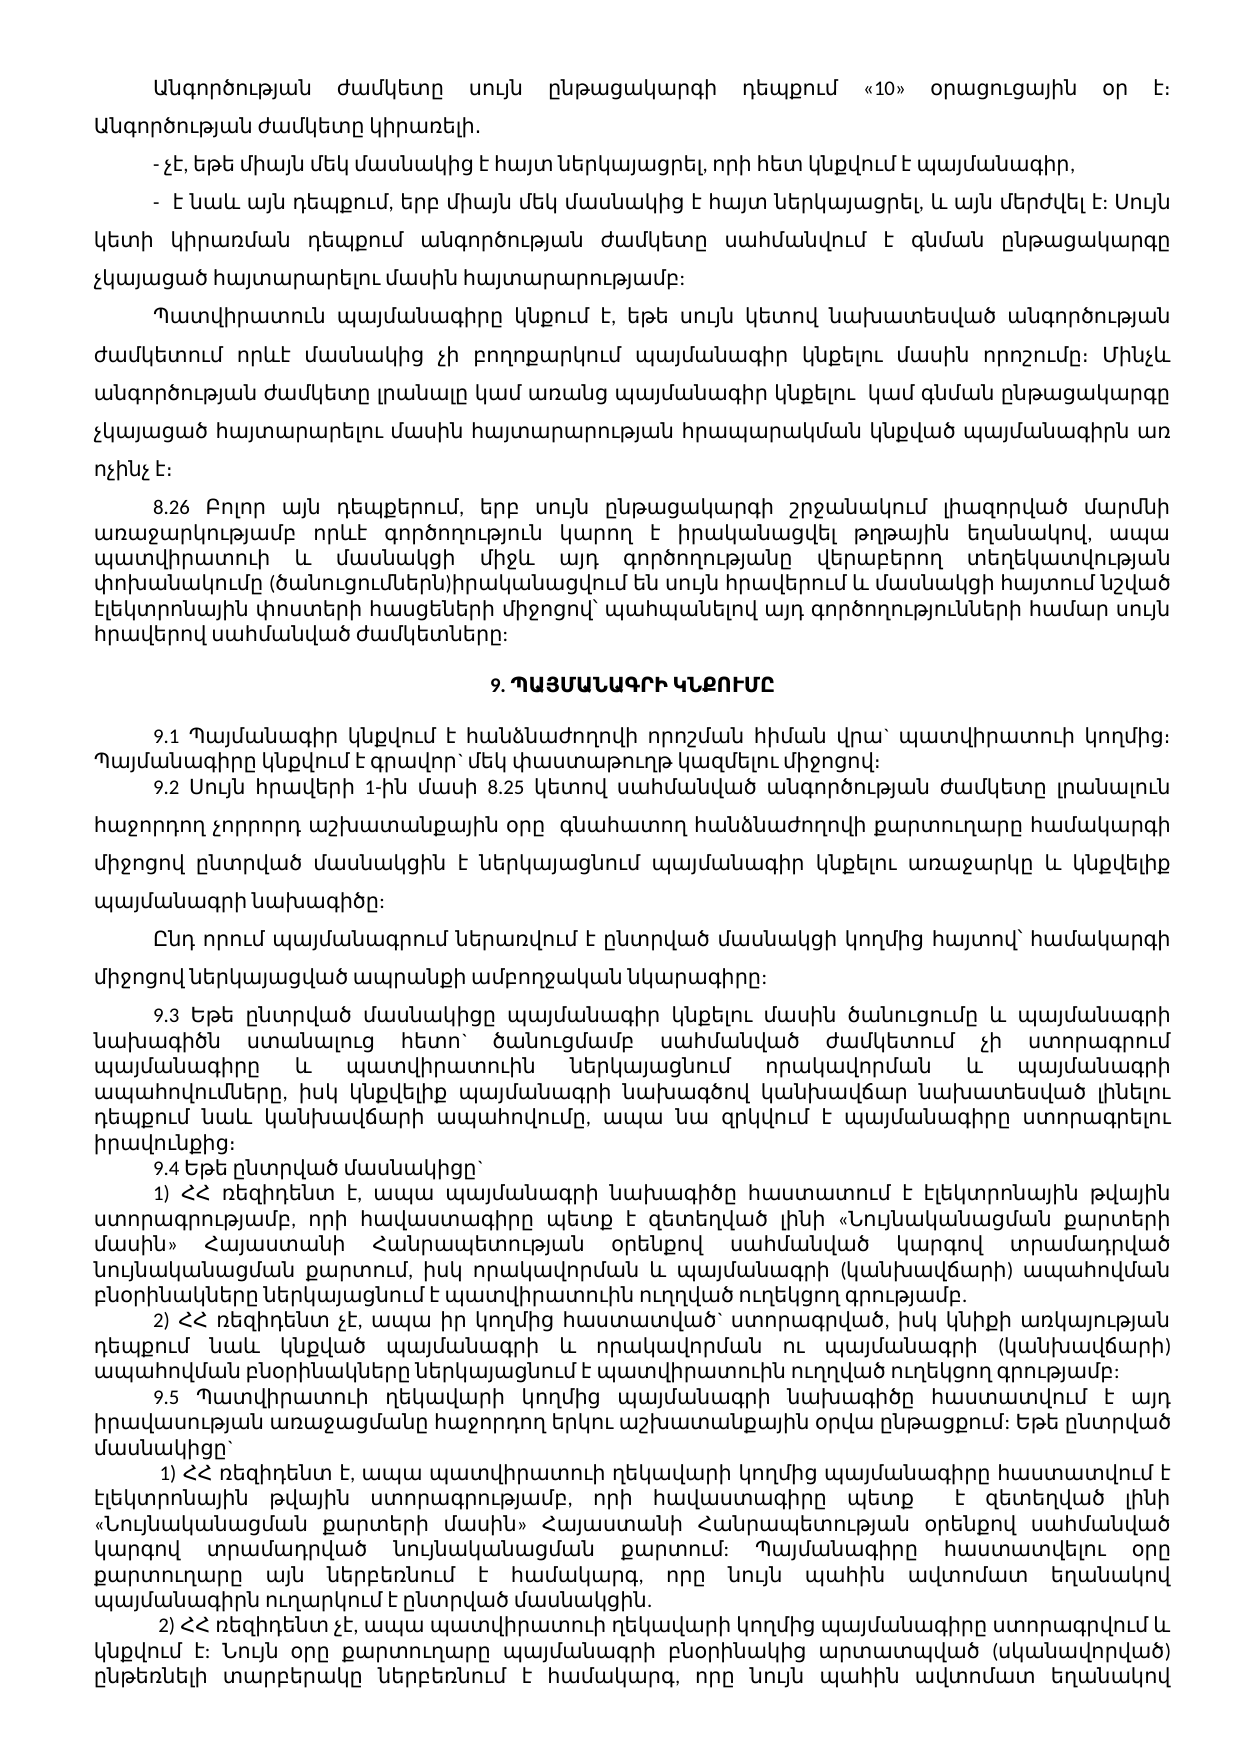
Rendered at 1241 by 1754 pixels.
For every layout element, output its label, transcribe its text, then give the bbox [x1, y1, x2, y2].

text Պատվիրատուն պայմանագիրը կնքում է, եթե սույն կետով նախատեսված անգործության ժամկետում որևէ մասնակից չի բողոքարկում պայմանագիր կնքելու մասին որոշումը։ Մինչև անգործության ժամկետը լրանալը կամ առանց պայմանագիր կնքելու կամ գնման ընթացակարգը չկայացած հայտարարելու մասին հայտարարության հրապարակման կնքված պայմանագիրն առ ոչինչ է։ [94, 304, 1171, 482]
text 1) ՀՀ ռեզիդենտ է, ապա պայմանագրի նախագիծը հաստատում է էլեկտրոնային թվային ստորագրությամբ, որի հավաստագիրը պետք է զետեղված լինի «Նույնականացման քարտերի մասին» Հայաստանի Հանրապետության օրենքով սահմանված կարգով տրամադրված նույնականացման քարտում, իսկ որակավորման և պայմանագրի (կանխավճարի) ապահովման բնօրինակները ներկայացնում է պատվիրատուին ուղղված ուղեկցող գրությամբ. [94, 1181, 1171, 1308]
text 9.3 Եթե ընտրված մասնակիցը պայմանագիր կնքելու մասին ծանուցումը և պայմանագրի նախագիծն ստանալուց հետո` ծանուցմամբ սահմանված ժամկետում չի ստորագրում պայմանագիրը և պատվիրատուին ներկայացնում որակավորման և պայմանագրի ապահովումները, իսկ կնքվելիք պայմանագրի նախագծով կանխավճար նախատեսված լինելու դեպքում նաև կանխավճարի ապահովումը, ապա նա զրկվում է պայմանագիրը ստորագրելու իրավունքից։ [94, 1003, 1171, 1155]
text 1) ՀՀ ռեզիդենտ է, ապա պատվիրատուի ղեկավարի կողմից պայմանագիրը հաստատվում է էլեկտրոնային թվային ստորագրությամբ, որի հավաստագիրը պետք է զետեղված լինի «Նույնականացման քարտերի մասին» Հայաստանի Հանրապետության օրենքով սահմանված կարգով տրամադրված նույնականացման քարտում: Պայմանագիրը հաստատվելու օրը քարտուղարը այն ներբեռնում է համակարգ, որը նույն պահին ավտոմատ եղանակով պայմանագիրն ուղարկում է ընտրված մասնակցին. [94, 1460, 1171, 1613]
text Անգործության ժամկետը սույն ընթացակարգի դեպքում «10» օրացուցային օր է։ Անգործության ժամկետը կիրառելի․ [94, 75, 1171, 138]
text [94, 1613, 1171, 1689]
text 9.1 Պայմանագիր կնքվում է հանձնաժողովի որոշման հիման վրա` պատվիրատուի կողմից։ Պայմանագիրը կնքվում է գրավոր` մեկ փաստաթուղթ կազմելու միջոցով։ [94, 723, 1171, 774]
text 8.26 Բոլոր այն դեպքերում, երբ սույն ընթացակարգի շրջանակում լիազորված մարմնի առաջարկությամբ որևէ գործողություն կարող է իրականացվել թղթային եղանակով, ապա պատվիրատուի և մասնակցի միջև այդ գործողությանը վերաբերող տեղեկատվության փոխանակումը (ծանուցումներն)իրականացվում են սույն հրավերում և մասնակցի հայտում նշված էլեկտրոնային փոստերի հասցեների միջոցով՝ պահպանելով այդ գործողությունների համար սույն հրավերով սահմանված ժամկետները: [94, 494, 1171, 647]
text - է նաև այն դեպքում, երբ միայն մեկ մասնակից է հայտ ներկայացրել, և այն մերժվել է: Սույն կետի կիրառման դեպքում անգործության ժամկետը սահմանվում է գնման ընթացակարգը չկայացած հայտարարելու մասին հայտարարությամբ: [94, 189, 1171, 291]
text 9.5 Պատվիրատուի ղեկավարի կողմից պայմանագրի նախագիծը հաստատվում է այդ իրավասության առաջացմանը հաջորդող երկու աշխատանքային օրվա ընթացքում: Եթե ընտրված մասնակիցը` [94, 1384, 1171, 1460]
text Ընդ որում պայմանագրում ներառվում է ընտրված մասնակցի կողմից հայտով՝ համակարգի միջոցով ներկայացված ապրանքի ամբողջական նկարագիրը: [94, 926, 1171, 990]
text 9.4 Եթե ընտրված մասնակիցը` [94, 1155, 1171, 1181]
text 2) ՀՀ ռեզիդենտ չէ, ապա իր կողմից հաստատված` ստորագրված, իսկ կնիքի առկայության դեպքում նաև կնքված պայմանագրի և որակավորման ու պայմանագրի (կանխավճարի) ապահովման բնօրինակները ներկայացնում է պատվիրատուին ուղղված ուղեկցող գրությամբ: [94, 1308, 1171, 1384]
text 9.2 Սույն հրավերի 1-ին մասի 8.25 կետով սահմանված անգործության ժամկետը լրանալուն հաջորդող չորրորդ աշխատանքային օրը գնահատող հանձնաժողովի քարտուղարը համակարգի միջոցով ընտրված մասնակցին է ներկայացնում պայմանագիր կնքելու առաջարկը և կնքվելիք պայմանագրի նախագիծը: [94, 774, 1171, 914]
text 9. ՊԱՅՄԱՆԱԳՐԻ ԿՆՔՈՒՄԸ [94, 672, 1171, 698]
text - չէ, եթե միայն մեկ մասնակից է հայտ ներկայացրել, որի հետ կնքվում է պայմանագիր, [94, 151, 1171, 177]
